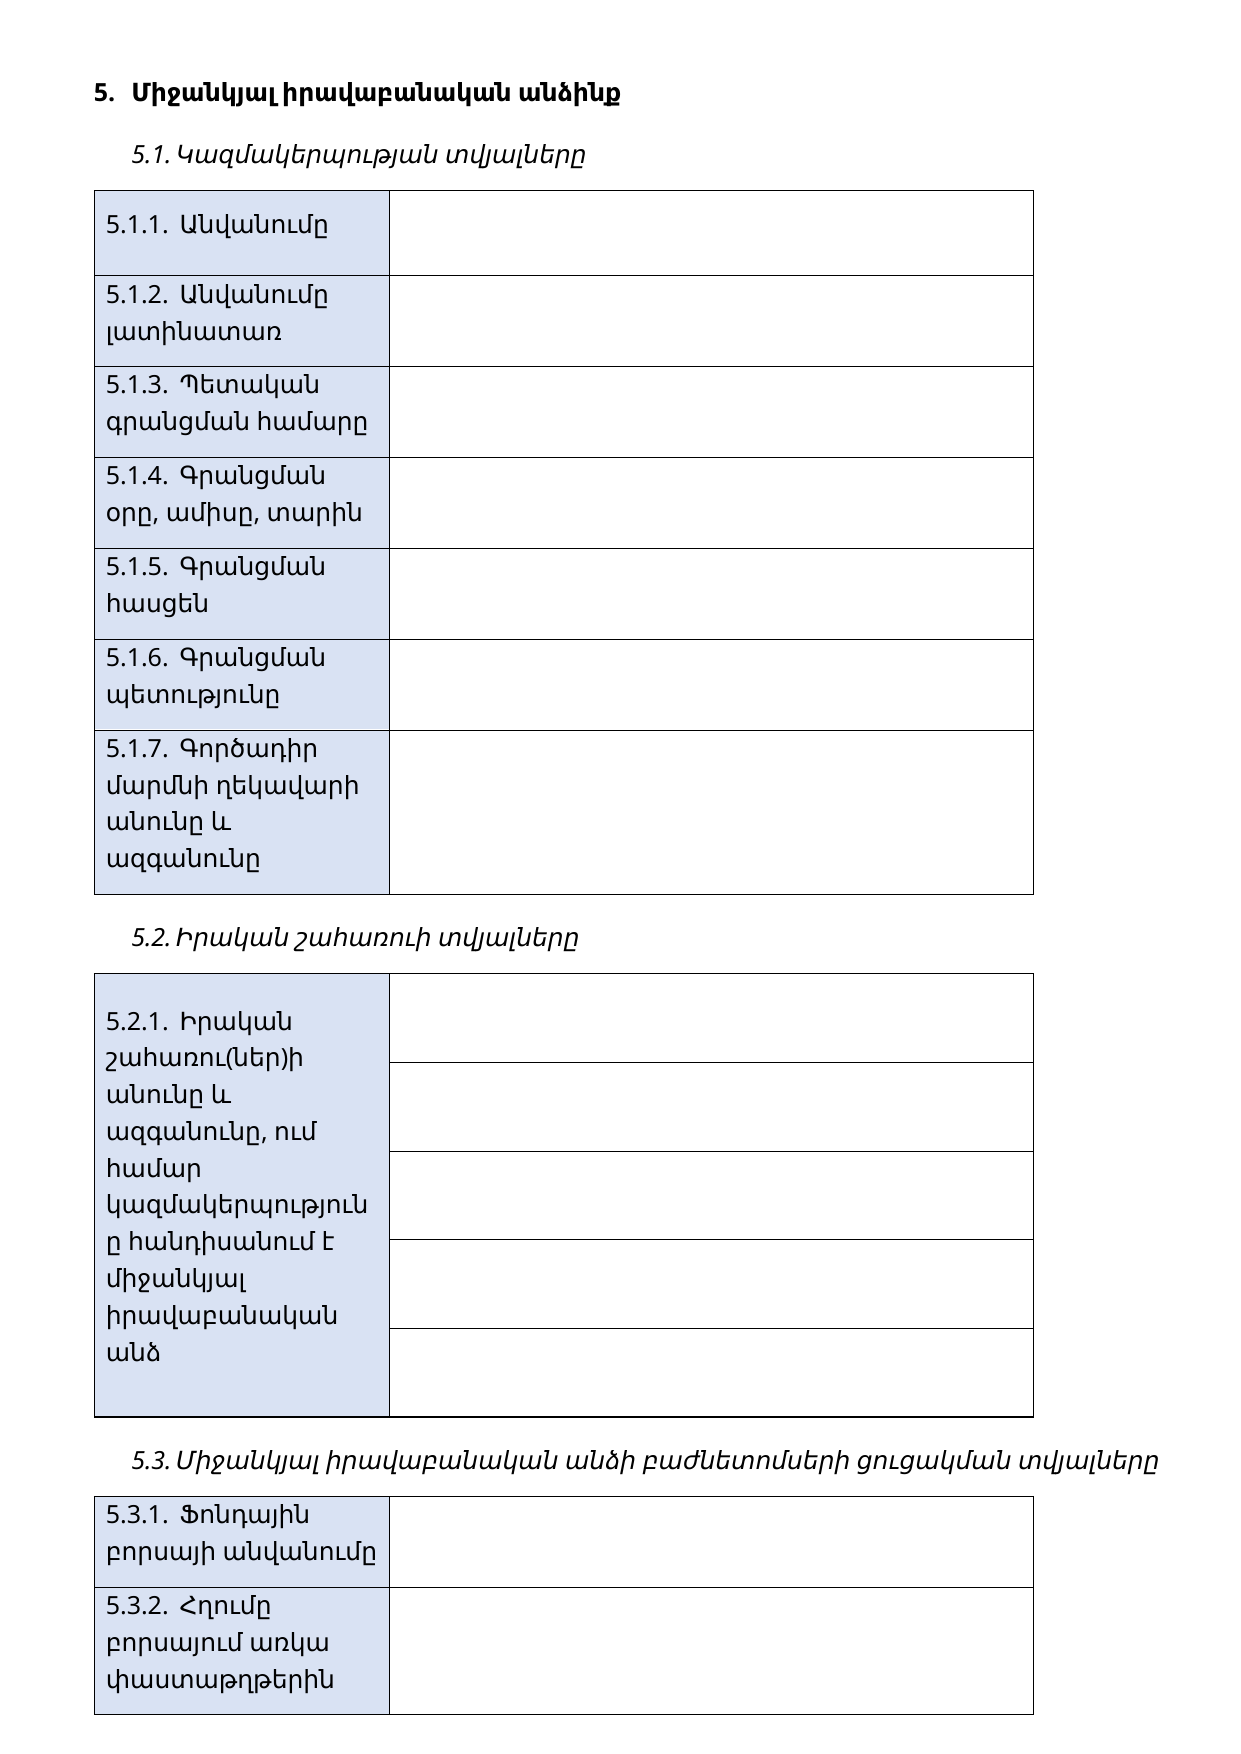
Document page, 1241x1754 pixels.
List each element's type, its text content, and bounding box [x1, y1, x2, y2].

table_cell [390, 367, 1033, 457]
table_cell [390, 731, 1033, 894]
table_cell [390, 1329, 1033, 1416]
table_cell Գրանցման օրը, ամիսը, տարին [95, 458, 389, 548]
list Կազմակերպության տվյալները [131, 137, 1171, 171]
table_cell [390, 640, 1033, 729]
table_cell [390, 1152, 1033, 1239]
table_cell [390, 1588, 1033, 1714]
list Միջանկյալ իրավաբանական անձինք [94, 75, 1171, 109]
table_cell [390, 549, 1033, 639]
table_cell [390, 1063, 1033, 1151]
table_cell [390, 458, 1033, 548]
table_cell Գործադիր մարմնի ղեկավարի անունը և ազգանունը [95, 731, 389, 894]
table_cell Պետական գրանցման համարը [95, 367, 389, 457]
list Միջանկյալ իրավաբանական անձի բաժնետոմսերի ցուցակման տվյալները [131, 1442, 1171, 1476]
table_cell [390, 276, 1033, 366]
table_header [390, 974, 1033, 1062]
table_header Իրական շահառու(ներ)ի անունը և ազգանունը, ում համար կազմակերպությունը հանդիսանում է միջանկյալ իրավաբանական անձ [95, 974, 389, 1416]
table_header [390, 191, 1033, 275]
list Իրական շահառուի տվյալները [131, 920, 1171, 954]
table_cell Գրանցման պետությունը [95, 640, 389, 729]
table_cell Անվանումը լատինատառ [95, 276, 389, 366]
table_header Ֆոնդային բորսայի անվանումը [95, 1497, 389, 1587]
table_header [390, 1497, 1033, 1587]
table_cell Հղումը բորսայում առկա փաստաթղթերին [95, 1588, 389, 1714]
table_cell Գրանցման հասցեն [95, 549, 389, 639]
table_cell [390, 1240, 1033, 1328]
table_header Անվանումը [95, 191, 389, 275]
